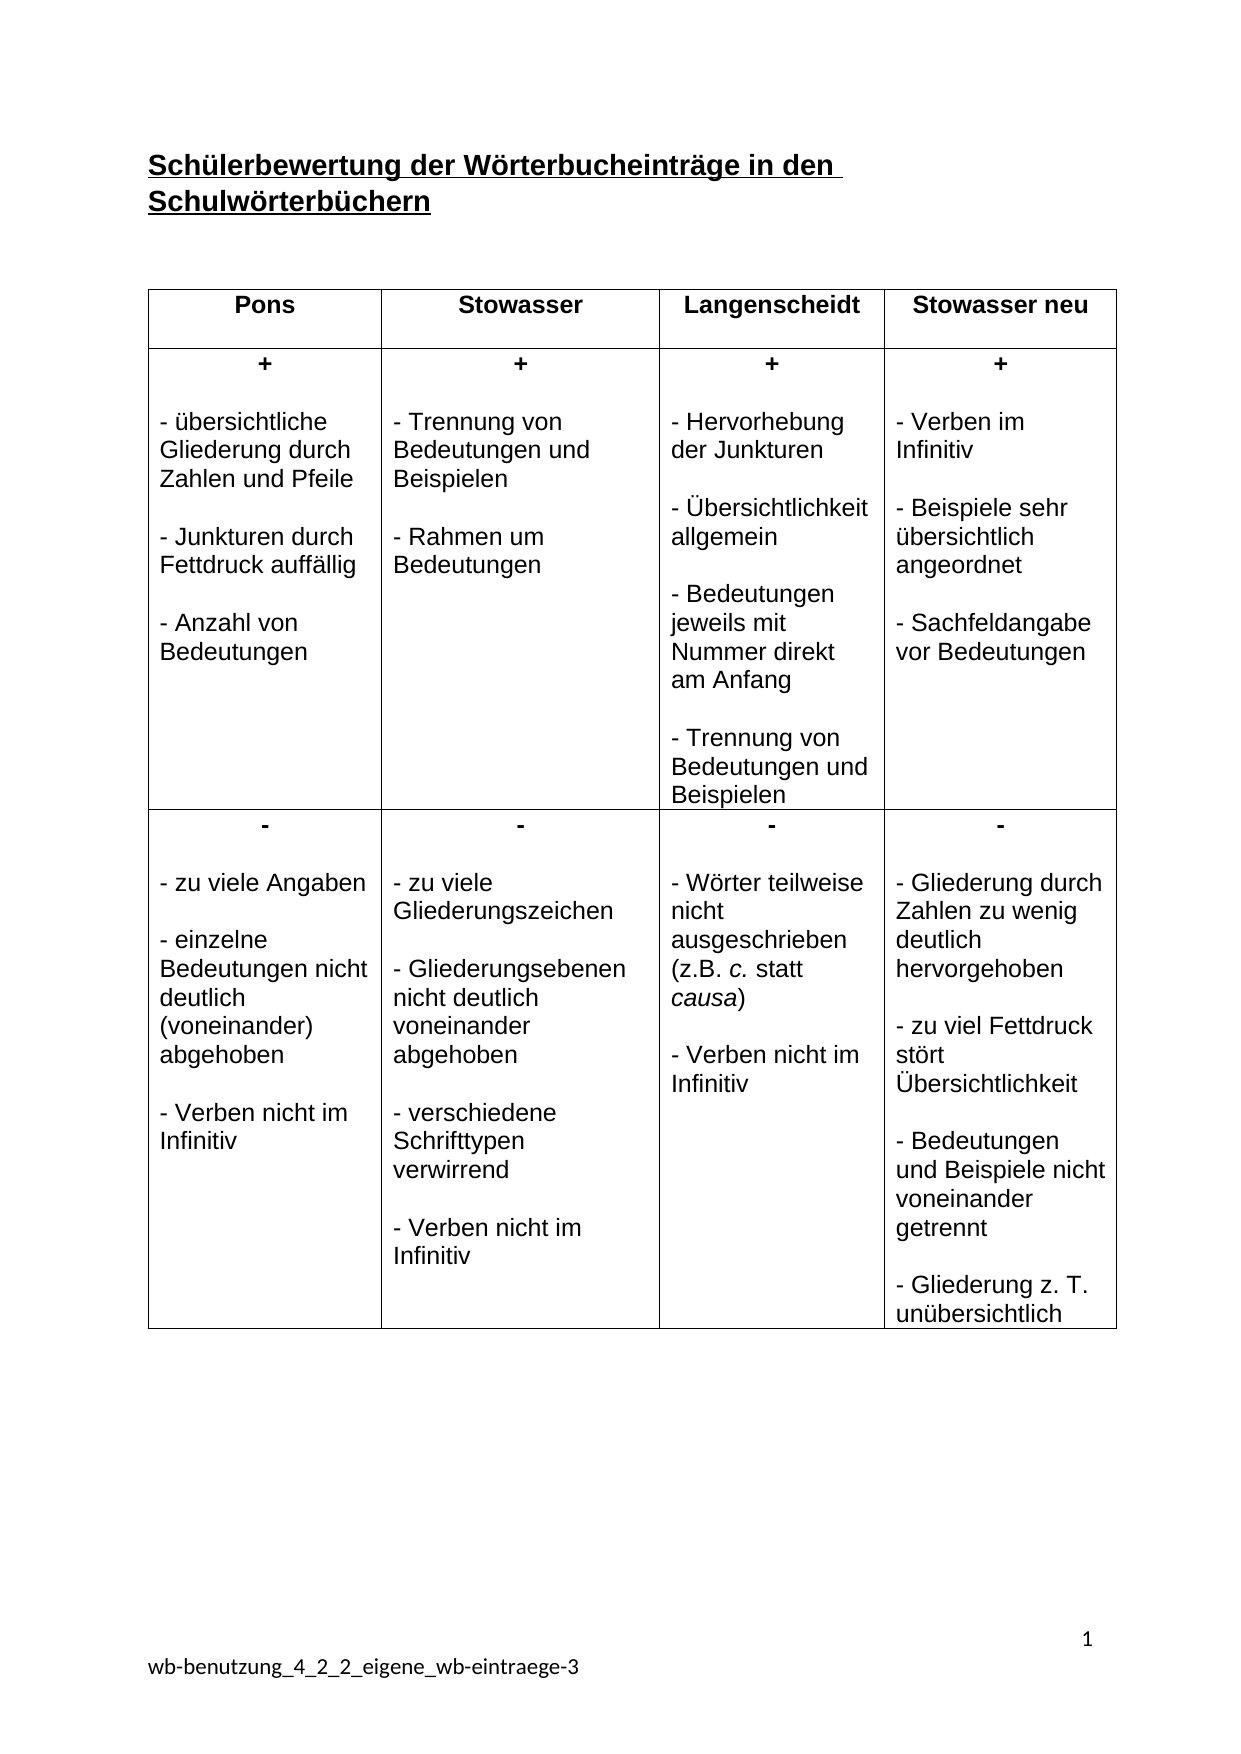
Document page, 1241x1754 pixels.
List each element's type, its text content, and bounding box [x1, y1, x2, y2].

table_header Stowasser [382, 290, 659, 348]
table_cell - - zu viele Angaben - einzelne Bedeutungen nicht deutlich (voneinander) abgehoben - Verben nicht im Infinitiv [149, 810, 381, 1327]
table_header Stowasser neu [885, 290, 1116, 348]
table_cell - - Wörter teilweise nicht ausgeschrieben (z.B. c. statt causa) - Verben nicht im Infinitiv [660, 810, 884, 1327]
table_header Langenscheidt [660, 290, 884, 348]
table_header Pons [149, 290, 381, 348]
table_cell - - Gliederung durch Zahlen zu wenig deutlich hervorgehoben - zu viel Fettdruck stört Übersichtlichkeit - Bedeutungen und Beispiele nicht voneinander getrennt - Gliederung z. T. unübersichtlich [885, 810, 1116, 1327]
table_cell - - zu viele Gliederungszeichen - Gliederungsebenen nicht deutlich voneinander abgehoben - verschiedene Schrifttypen verwirrend - Verben nicht im Infinitiv [382, 810, 659, 1327]
table_cell + - übersichtliche Gliederung durch Zahlen und Pfeile - Junkturen durch Fettdruck auffällig - Anzahl von Bedeutungen [149, 349, 381, 809]
text Schülerbewertung der Wörterbucheinträge in den Schulwörterbüchern [148, 148, 1093, 217]
table_cell + - Hervorhebung der Junkturen - Übersichtlichkeit allgemein - Bedeutungen jeweils mit Nummer direkt am Anfang - Trennung von Bedeutungen und Beispielen [660, 349, 884, 809]
table_cell + - Verben im Infinitiv - Beispiele sehr übersichtlich angeordnet - Sachfeldangabe vor Bedeutungen [885, 349, 1116, 809]
table_cell + - Trennung von Bedeutungen und Beispielen - Rahmen um Bedeutungen [382, 349, 659, 809]
